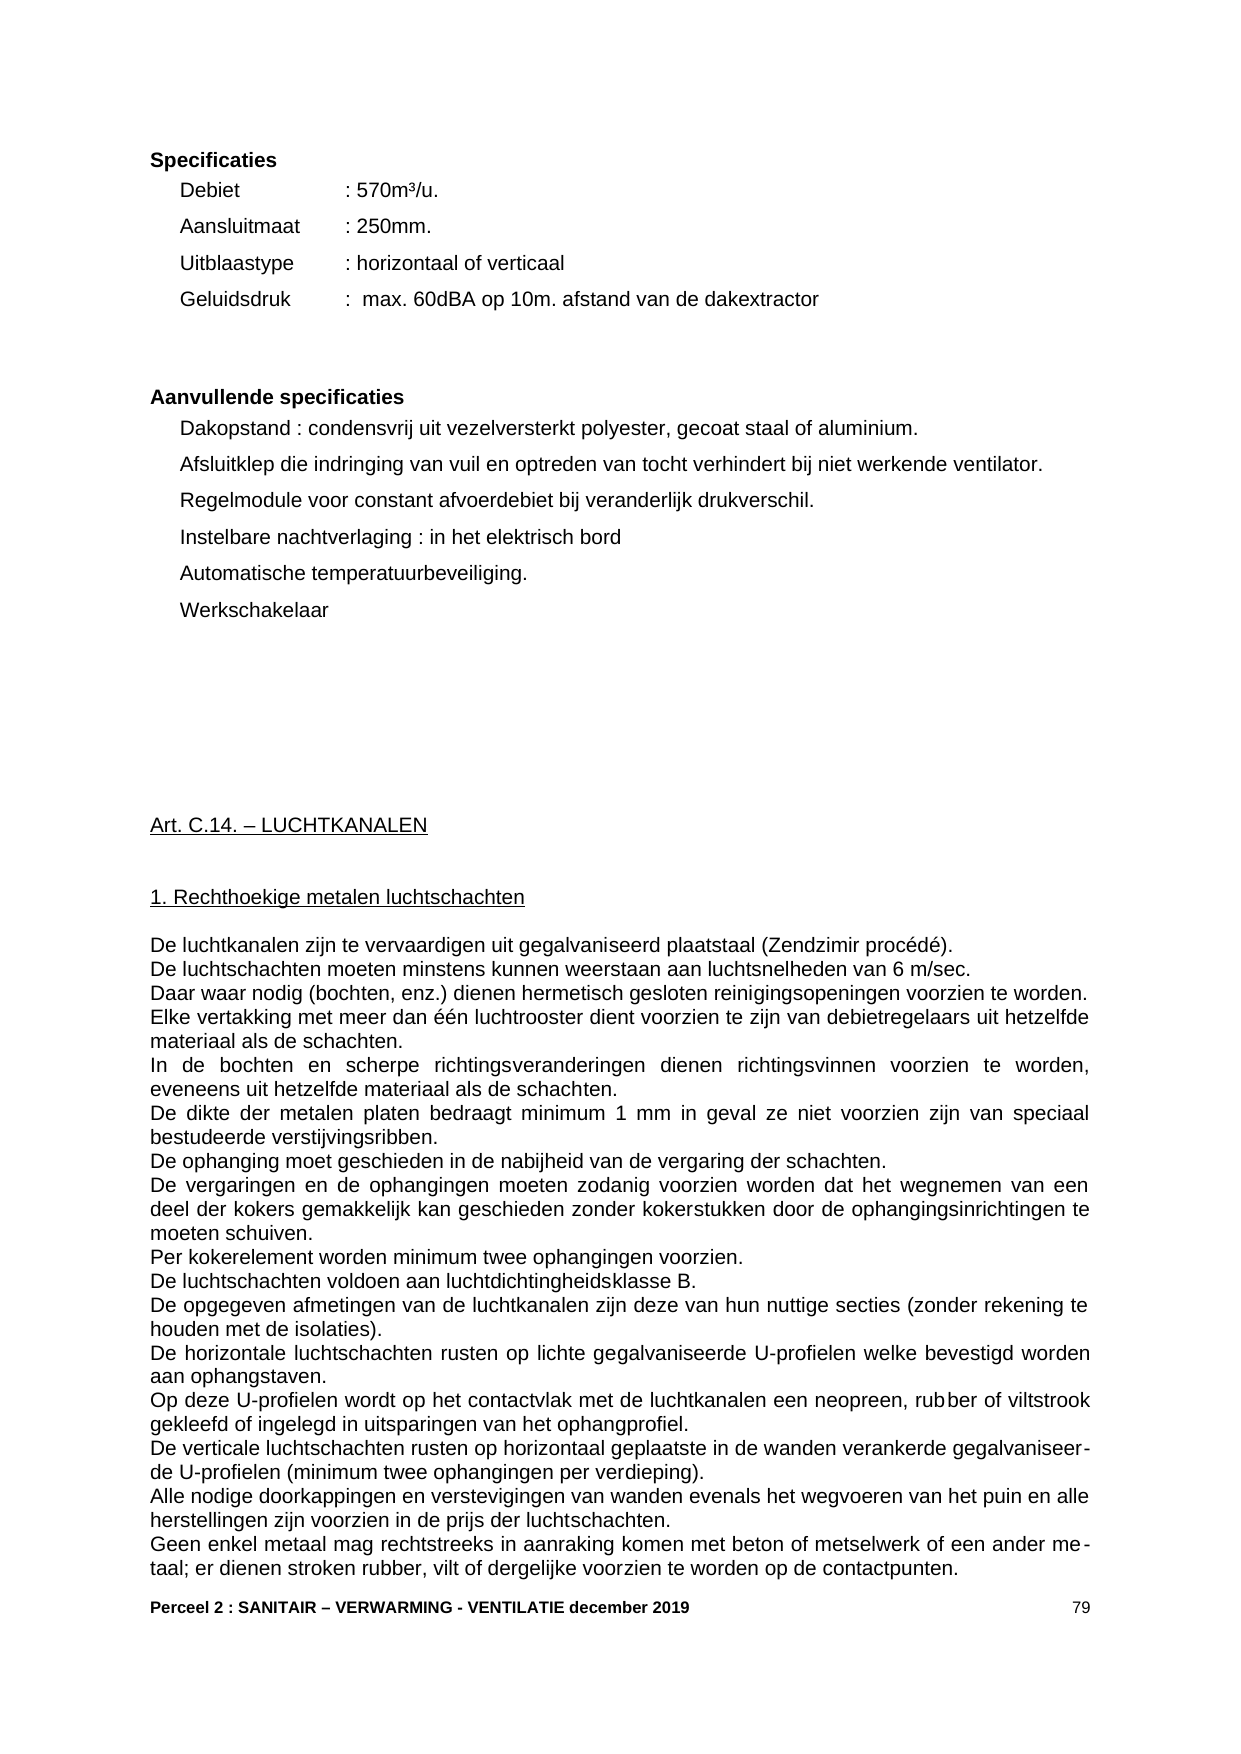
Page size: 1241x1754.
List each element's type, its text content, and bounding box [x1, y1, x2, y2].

subtitle Specificaties [150, 148, 1090, 172]
text Alle nodige doorkappingen en verstevigingen van wanden evenals het wegvoeren van het puin en alle herstellingen zijn voorzien in de prijs der luchtschachten. [150, 1484, 1090, 1532]
text De luchtschachten voldoen aan luchtdichtingheidsklasse B. [150, 1268, 1090, 1292]
text De horizontale luchtschachten rusten op lichte gegalvaniseerde U-profielen welke bevestigd worden aan ophangstaven. [150, 1340, 1090, 1388]
text Geen enkel metaal mag rechtstreeks in aanraking komen met beton of metselwerk of een ander metaal; er dienen stroken rubber, vilt of dergelijke voorzien te worden op de contactpunten. [150, 1532, 1090, 1580]
text Op deze U-profielen wordt op het contactvlak met de luchtkanalen een neopreen, rubber of viltstrook gekleefd of ingelegd in uitsparingen van het ophangprofiel. [150, 1388, 1090, 1436]
subtitle Aanvullende specificaties [150, 385, 1090, 409]
text De luchtkanalen zijn te vervaardigen uit gegalvaniseerd plaatstaal (Zendzimir procédé). [150, 933, 1090, 957]
text Debiet : 570m³/u. [179, 178, 1090, 202]
text Uitblaastype : horizontaal of verticaal [179, 251, 1090, 275]
text Werkschakelaar [150, 598, 1090, 622]
text De luchtschachten moeten minstens kunnen weerstaan aan luchtsnelheden van 6 m/sec. [150, 957, 1090, 981]
text Dakopstand : condensvrij uit vezelversterkt polyester, gecoat staal of aluminium. [179, 415, 1090, 439]
text De dikte der metalen platen bedraagt minimum 1 mm in geval ze niet voorzien zijn van speciaal bestudeerde verstijvingsribben. [150, 1101, 1090, 1149]
text Automatische temperatuurbeveiliging. [179, 561, 1090, 585]
text Geluidsdruk : max. 60dBA op 10m. afstand van de dakextractor [179, 287, 1090, 311]
text Art. C.14. – LUCHTKANALEN [150, 813, 1090, 837]
text Afsluitklep die indringing van vuil en optreden van tocht verhindert bij niet werkende ventilator. [179, 452, 1090, 476]
text Regelmodule voor constant afvoerdebiet bij veranderlijk drukverschil. [179, 488, 1090, 512]
text Elke vertakking met meer dan één luchtrooster dient voorzien te zijn van debietregelaars uit hetzelfde materiaal als de schachten. [150, 1005, 1090, 1053]
text In de bochten en scherpe richtingsveranderingen dienen richtingsvinnen voorzien te worden, eveneens uit hetzelfde materiaal als de schachten. [150, 1053, 1090, 1101]
text Daar waar nodig (bochten, enz.) dienen hermetisch gesloten reinigingsopeningen voorzien te worden. [150, 981, 1090, 1005]
text De vergaringen en de ophangingen moeten zodanig voorzien worden dat het wegnemen van een deel der kokers gemakkelijk kan geschieden zonder kokerstukken door de ophangingsinrichtingen te moeten schuiven. [150, 1173, 1090, 1244]
text Aansluitmaat : 250mm. [179, 214, 1090, 238]
text De opgegeven afmetingen van de luchtkanalen zijn deze van hun nuttige secties (zonder rekening te houden met de isolaties). [150, 1292, 1090, 1340]
text Instelbare nachtverlaging : in het elektrisch bord [179, 525, 1090, 549]
text De verticale luchtschachten rusten op horizontaal geplaatste in de wanden verankerde gegalvaniseerde U-profielen (minimum twee ophangingen per verdieping). [150, 1436, 1090, 1484]
text 1. Rechthoekige metalen luchtschachten [150, 885, 1090, 909]
text Per kokerelement worden minimum twee ophangingen voorzien. [150, 1244, 1090, 1268]
text De ophanging moet geschieden in de nabijheid van de vergaring der schachten. [150, 1149, 1090, 1173]
